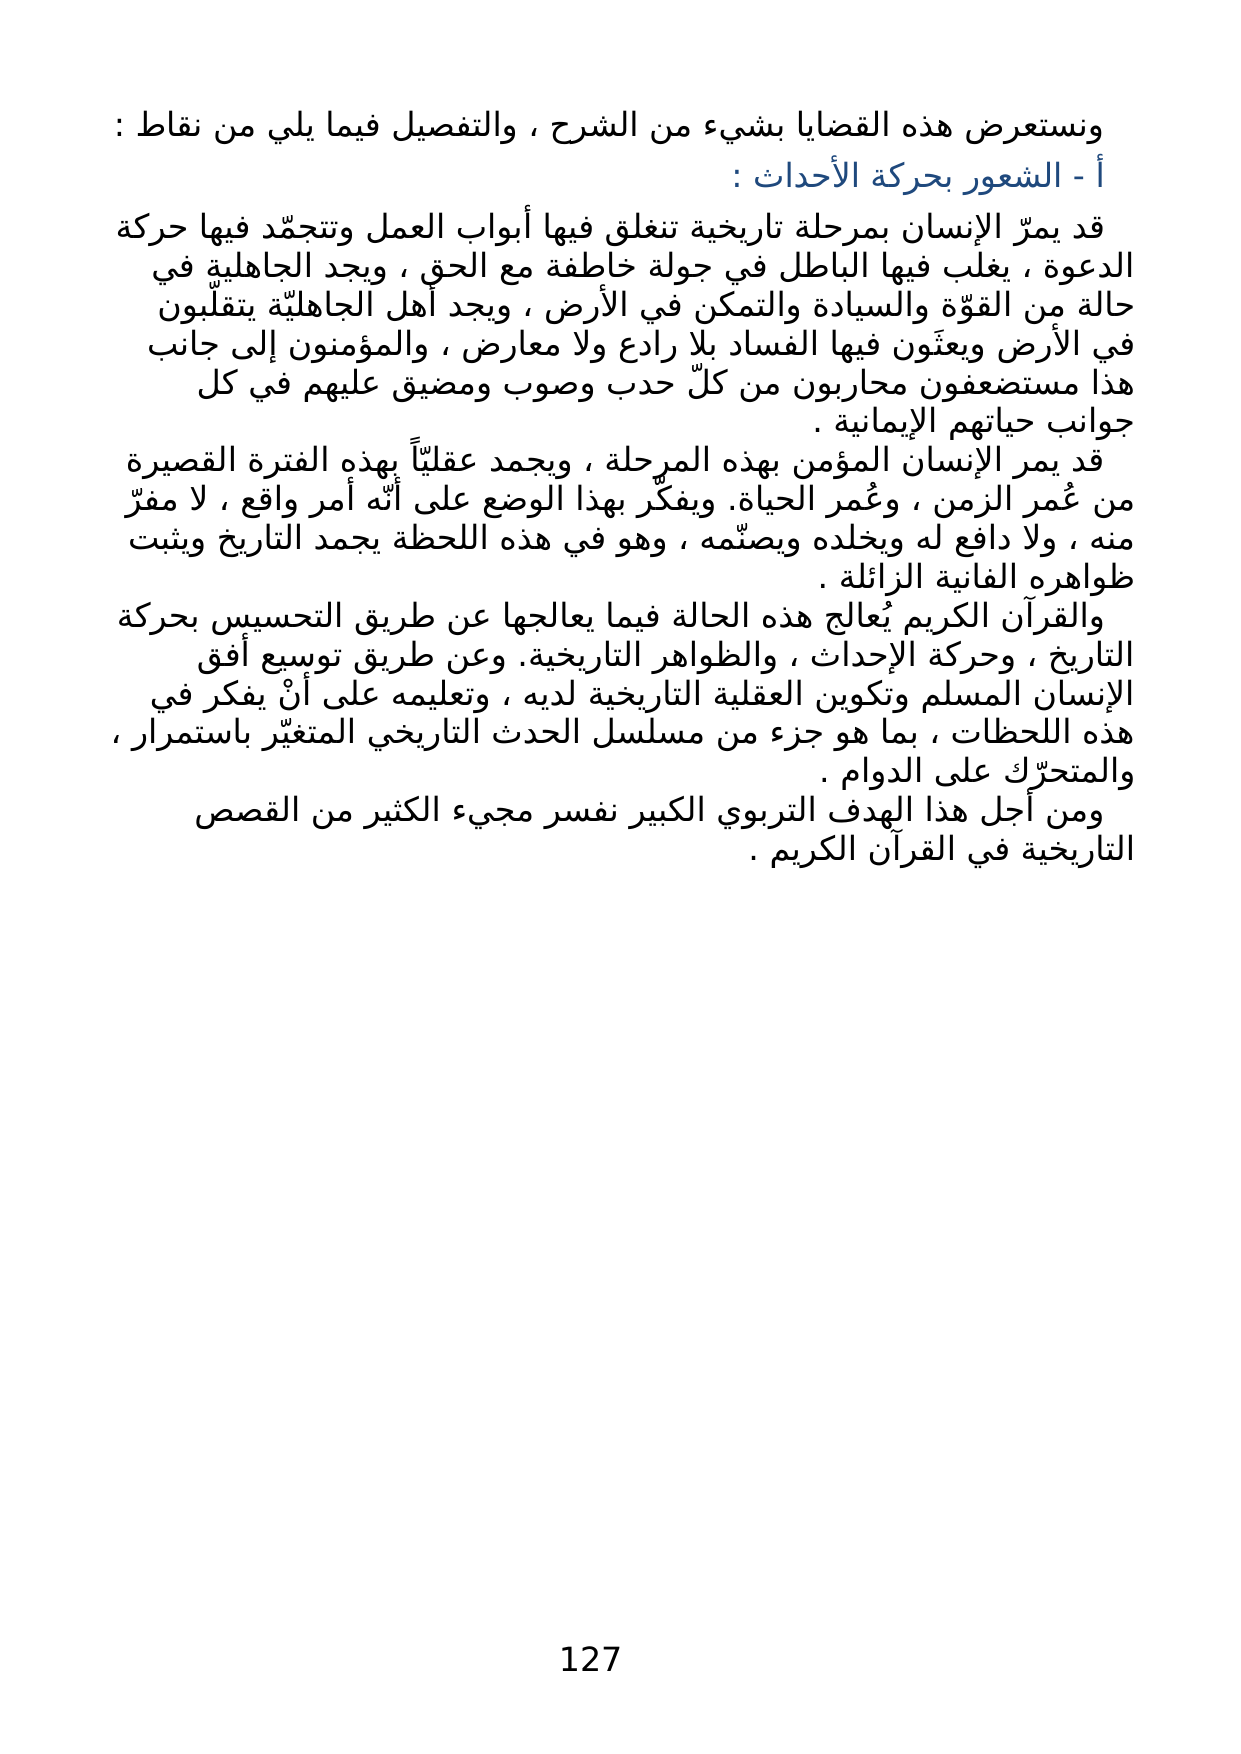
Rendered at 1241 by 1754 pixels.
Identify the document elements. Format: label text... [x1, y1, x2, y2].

subtitle أ - الشعور بحركة الأحداث : [105, 156, 1135, 195]
text قد يمر الإنسان المؤمن بهذه المرحلة ، ويجمد عقليّاً بهذه الفترة القصيرة من عُمر الزمن ، وعُمر الحياة. ويفكّر بهذا الوضع على أنّه أمر واقع ، لا مفرّ منه ، ولا دافع له ويخلده ويصنّمه ، وهو في هذه اللحظة يجمد التاريخ ويثبت ظواهره الفانية الزائلة . [105, 441, 1135, 596]
text قد يمرّ الإنسان بمرحلة تاريخية تنغلق فيها أبواب العمل وتتجمّد فيها حركة الدعوة ، يغلب فيها الباطل في جولة خاطفة مع الحق ، ويجد الجاهلية في حالة من القوّة والسيادة والتمكن في الأرض ، ويجد أهل الجاهليّة يتقلّبون في الأرض ويعثَون فيها الفساد بلا رادع ولا معارض ، والمؤمنون إلى جانب هذا مستضعفون محاربون من كلّ حدب وصوب ومضيق عليهم في كل جوانب حياتهم الإيمانية . [105, 208, 1135, 441]
text والقرآن الكريم يُعالج هذه الحالة فيما يعالجها عن طريق التحسيس بحركة التاريخ ، وحركة الإحداث ، والظواهر التاريخية. وعن طريق توسيع أفق الإنسان المسلم وتكوين العقلية التاريخية لديه ، وتعليمه على أنْ يفكر في هذه اللحظات ، بما هو جزء من مسلسل الحدث التاريخي المتغيّر باستمرار ، والمتحرّك على الدوام . [105, 596, 1135, 791]
text ومن أجل هذا الهدف التربوي الكبير نفسر مجيء الكثير من القصص التاريخية في القرآن الكريم . [105, 791, 1135, 868]
text ونستعرض هذه القضايا بشيء من الشرح ، والتفصيل فيما يلي من نقاط : [105, 105, 1135, 144]
